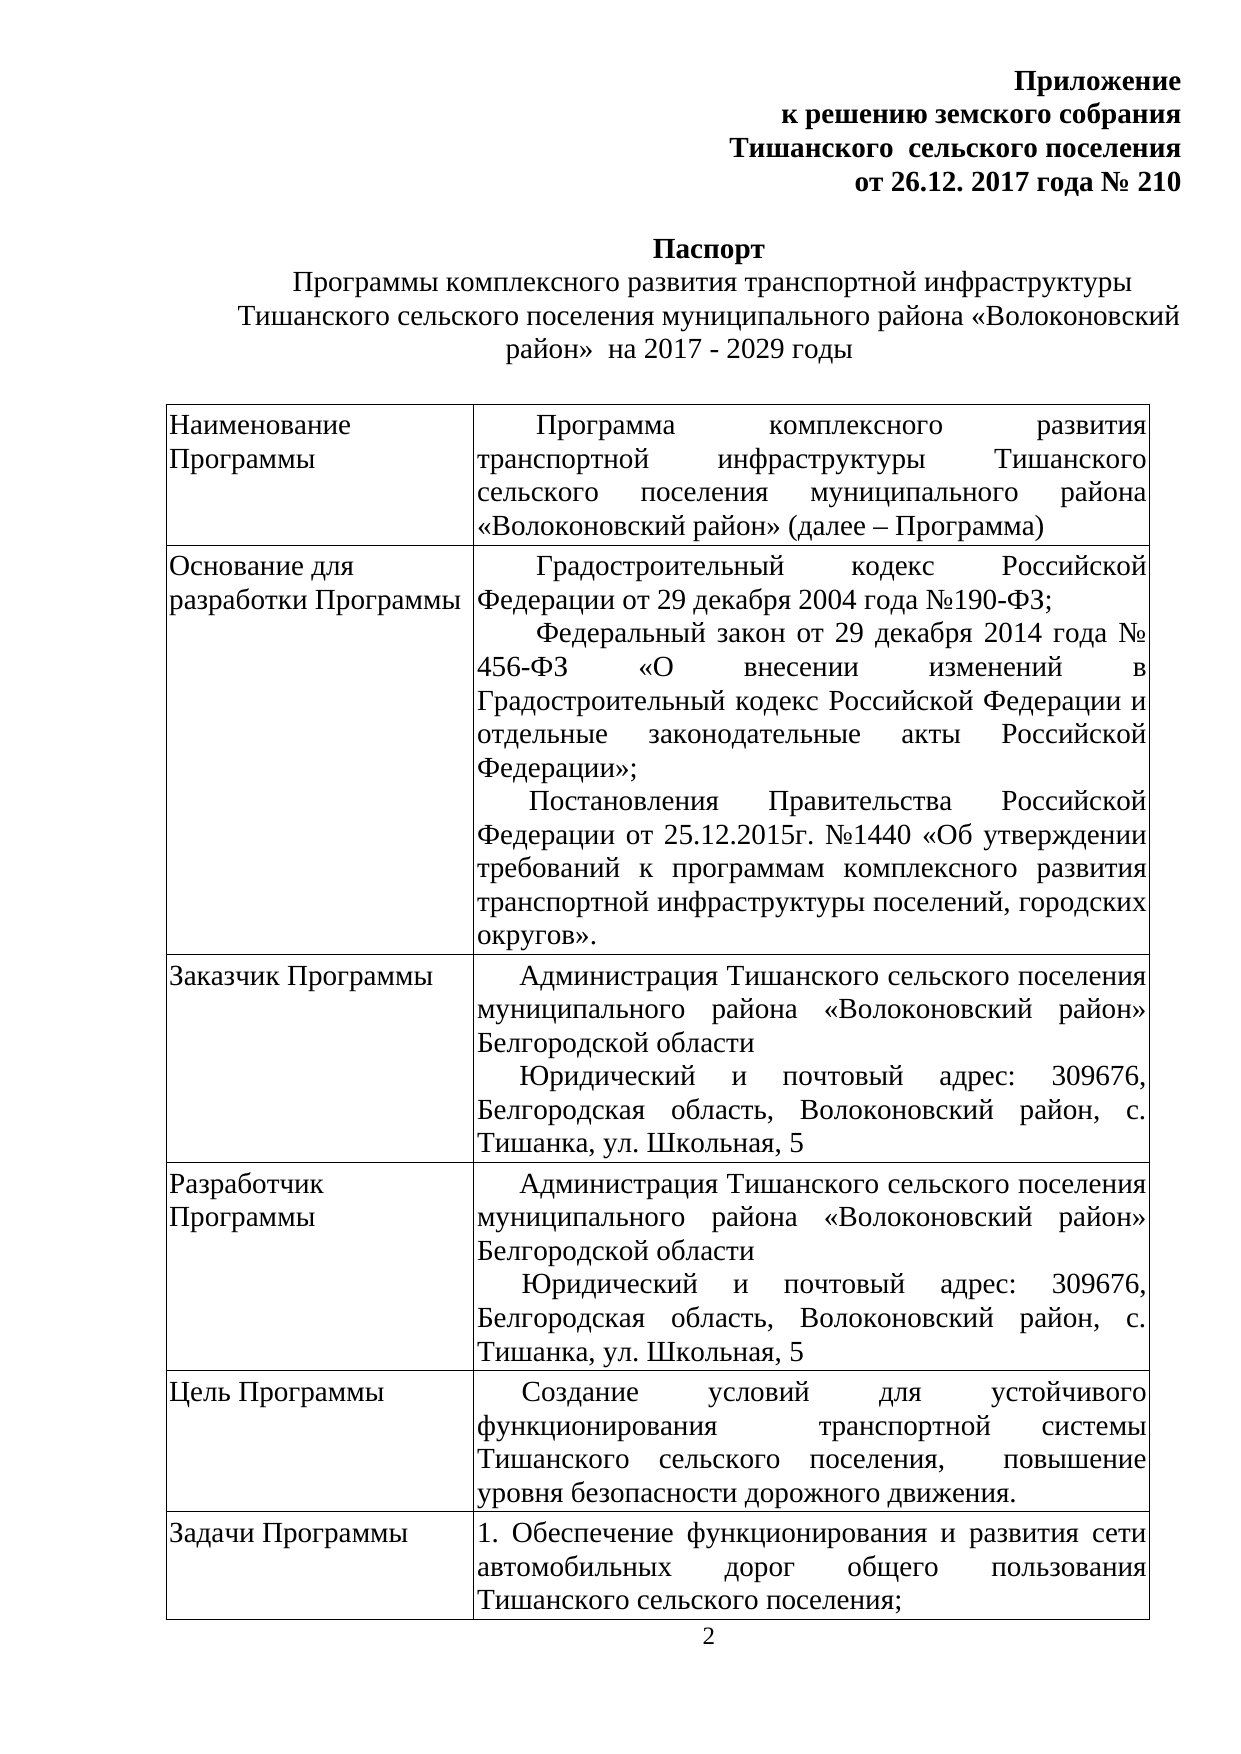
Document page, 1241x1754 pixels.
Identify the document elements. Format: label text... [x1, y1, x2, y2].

text Приложение [177, 63, 1181, 97]
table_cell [474, 1512, 1149, 1619]
table_cell Задачи Программы [167, 1512, 473, 1619]
text Паспорт [177, 231, 1181, 264]
text Тишанского сельского поселения [177, 130, 1181, 164]
table_cell Заказчик Программы [167, 955, 473, 1162]
table_cell Разработчик Программы [167, 1163, 473, 1370]
table_cell Администрация Тишанского сельского поселения муниципального района «Волоконовский район» Белгородской области Юридический и почтовый адрес: 309676, Белгородская область, Волоконовский район, с. Тишанка, ул. Школьная, 5 [474, 955, 1149, 1162]
text Тишанского сельского поселения муниципального района «Волоконовский район» на 2017 - 2029 годы [177, 298, 1181, 365]
table_cell Создание условий для устойчивого функционирования транспортной системы Тишанского сельского поселения, повышение уровня безопасности дорожного движения. [474, 1371, 1149, 1511]
table_header Программа комплексного развития транспортной инфраструктуры Тишанского сельского поселения муниципального района «Волоконовский район» (далее – Программа) [474, 405, 1149, 544]
table_cell Градостроительный кодекс Российской Федерации от 29 декабря 2004 года №190-ФЗ; Федеральный закон от 29 декабря 2014 года № 456-ФЗ «О внесении изменений в Градостроительный кодекс Российской Федерации и отдельные законодательные акты Российской Федерации»; Постановления Правительства Российской Федерации от 25.12.2015г. №1440 «Об утверждении требований к программам комплексного развития транспортной инфраструктуры поселений, городских округов». [474, 546, 1149, 954]
table_cell Администрация Тишанского сельского поселения муниципального района «Волоконовский район» Белгородской области Юридический и почтовый адрес: 309676, Белгородская область, Волоконовский район, с. Тишанка, ул. Школьная, 5 [474, 1163, 1149, 1370]
text от 26.12. 2017 года № 210 [177, 164, 1181, 197]
table_cell Цель Программы [167, 1371, 473, 1511]
text к решению земского собрания [177, 97, 1181, 130]
table_cell Основание для разработки Программы [167, 546, 473, 954]
text Программы комплексного развития транспортной инфраструктуры [177, 264, 1181, 298]
table_header Наименование Программы [167, 405, 473, 544]
